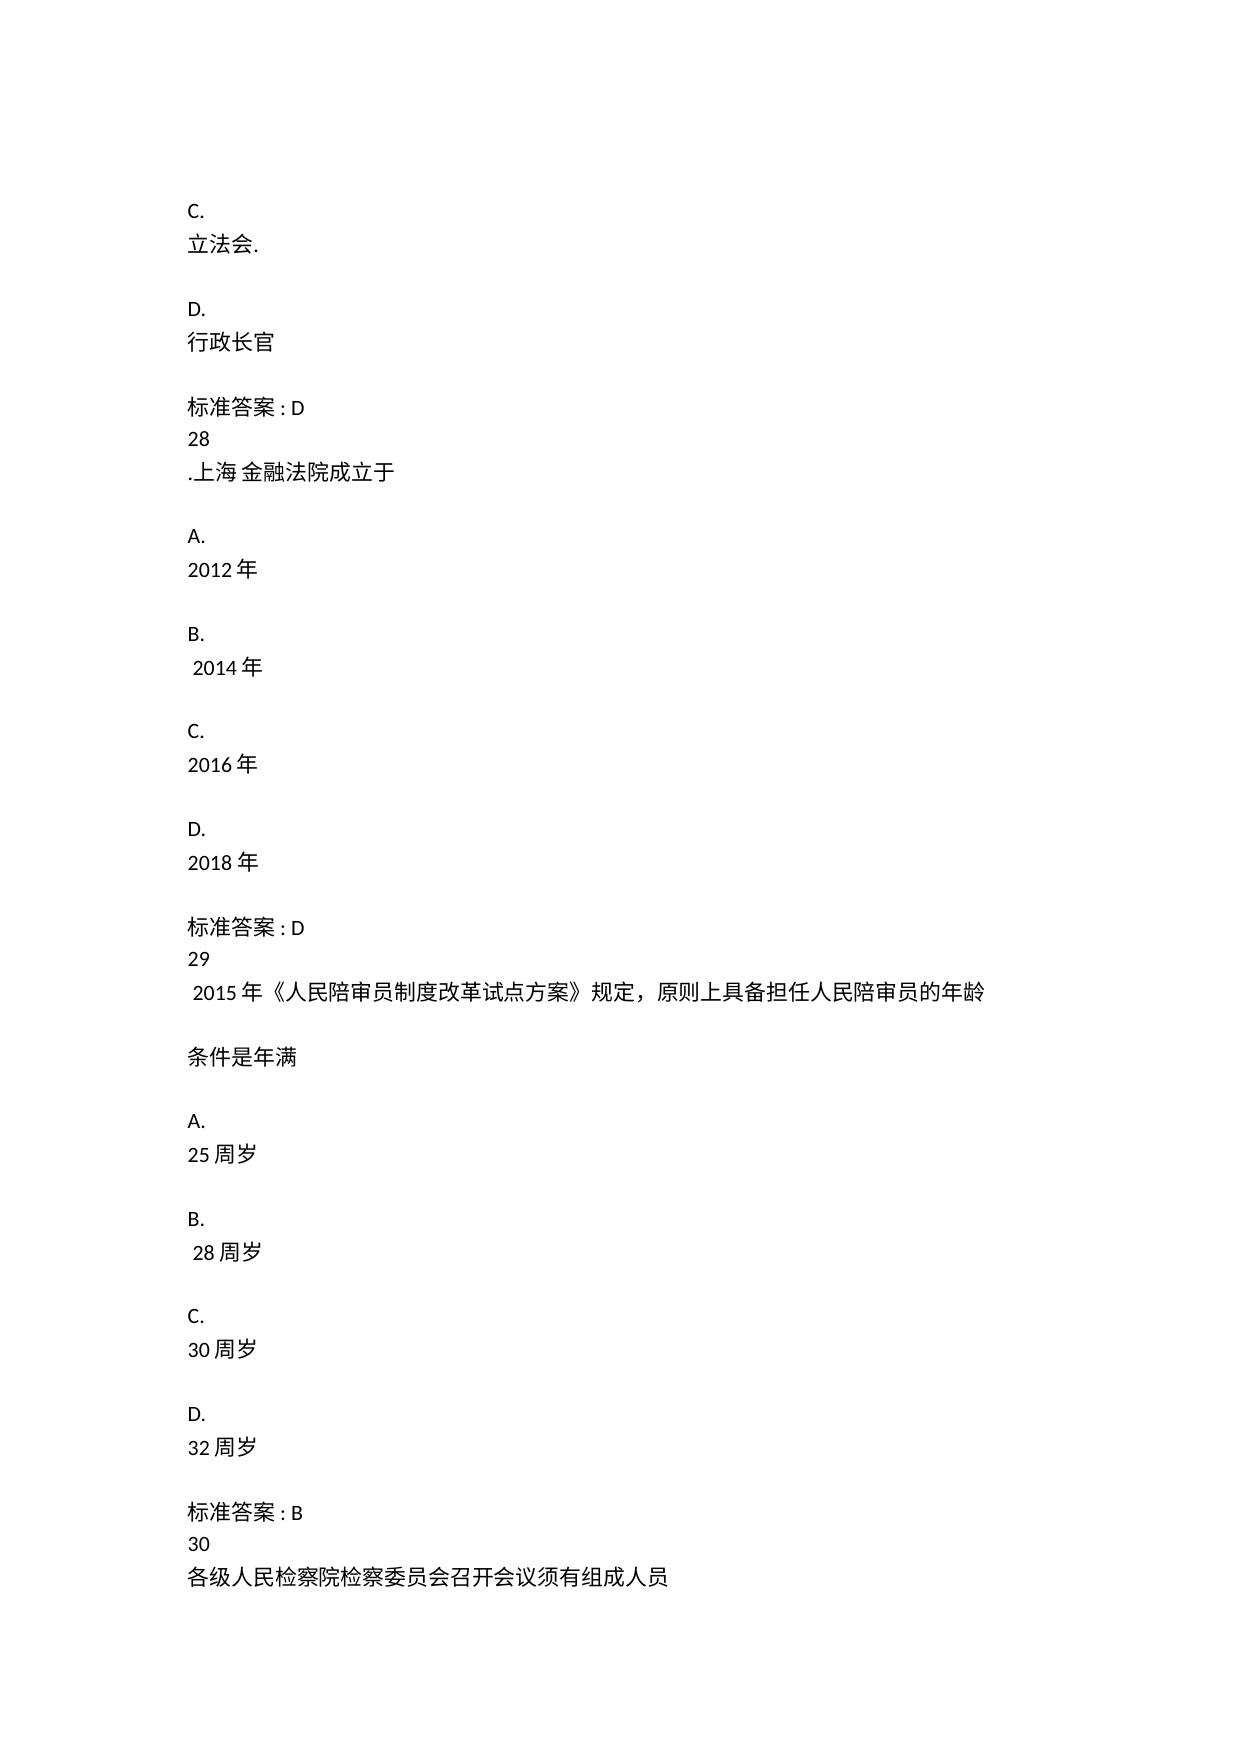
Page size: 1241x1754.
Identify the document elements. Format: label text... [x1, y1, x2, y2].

text 条件是年满 [187, 1039, 1053, 1072]
text C. [187, 194, 1053, 227]
text 标准答案 : D [187, 909, 1053, 942]
text D. [187, 1397, 1053, 1429]
text 25周岁 [187, 1137, 1053, 1169]
text .上海 金融法院成立于 [187, 454, 1053, 487]
text 29 [187, 942, 1053, 974]
text 2014年 [187, 649, 1053, 682]
text 标准答案 : B [187, 1494, 1053, 1527]
text 各级人民检察院检察委员会召开会议须有组成人员 [187, 1559, 1053, 1592]
text 2012年 [187, 552, 1053, 584]
text 32周岁 [187, 1429, 1053, 1462]
text D. [187, 292, 1053, 324]
text C. [187, 714, 1053, 747]
text 30周岁 [187, 1332, 1053, 1364]
text B. [187, 617, 1053, 649]
text 标准答案 : D [187, 389, 1053, 422]
text 2016年 [187, 747, 1053, 779]
text 28 [187, 422, 1053, 454]
text 30 [187, 1527, 1053, 1559]
text 28周岁 [187, 1234, 1053, 1267]
text 2018 年 [187, 844, 1053, 877]
text C. [187, 1299, 1053, 1332]
text B. [187, 1202, 1053, 1234]
text A. [187, 519, 1053, 552]
text A. [187, 1104, 1053, 1137]
text 立法会. [187, 227, 1053, 259]
text D. [187, 812, 1053, 844]
text 行政长官 [187, 324, 1053, 357]
text 2015年《人民陪审员制度改革试点方案》规定，原则上具备担任人民陪审员的年龄 [187, 974, 1053, 1007]
